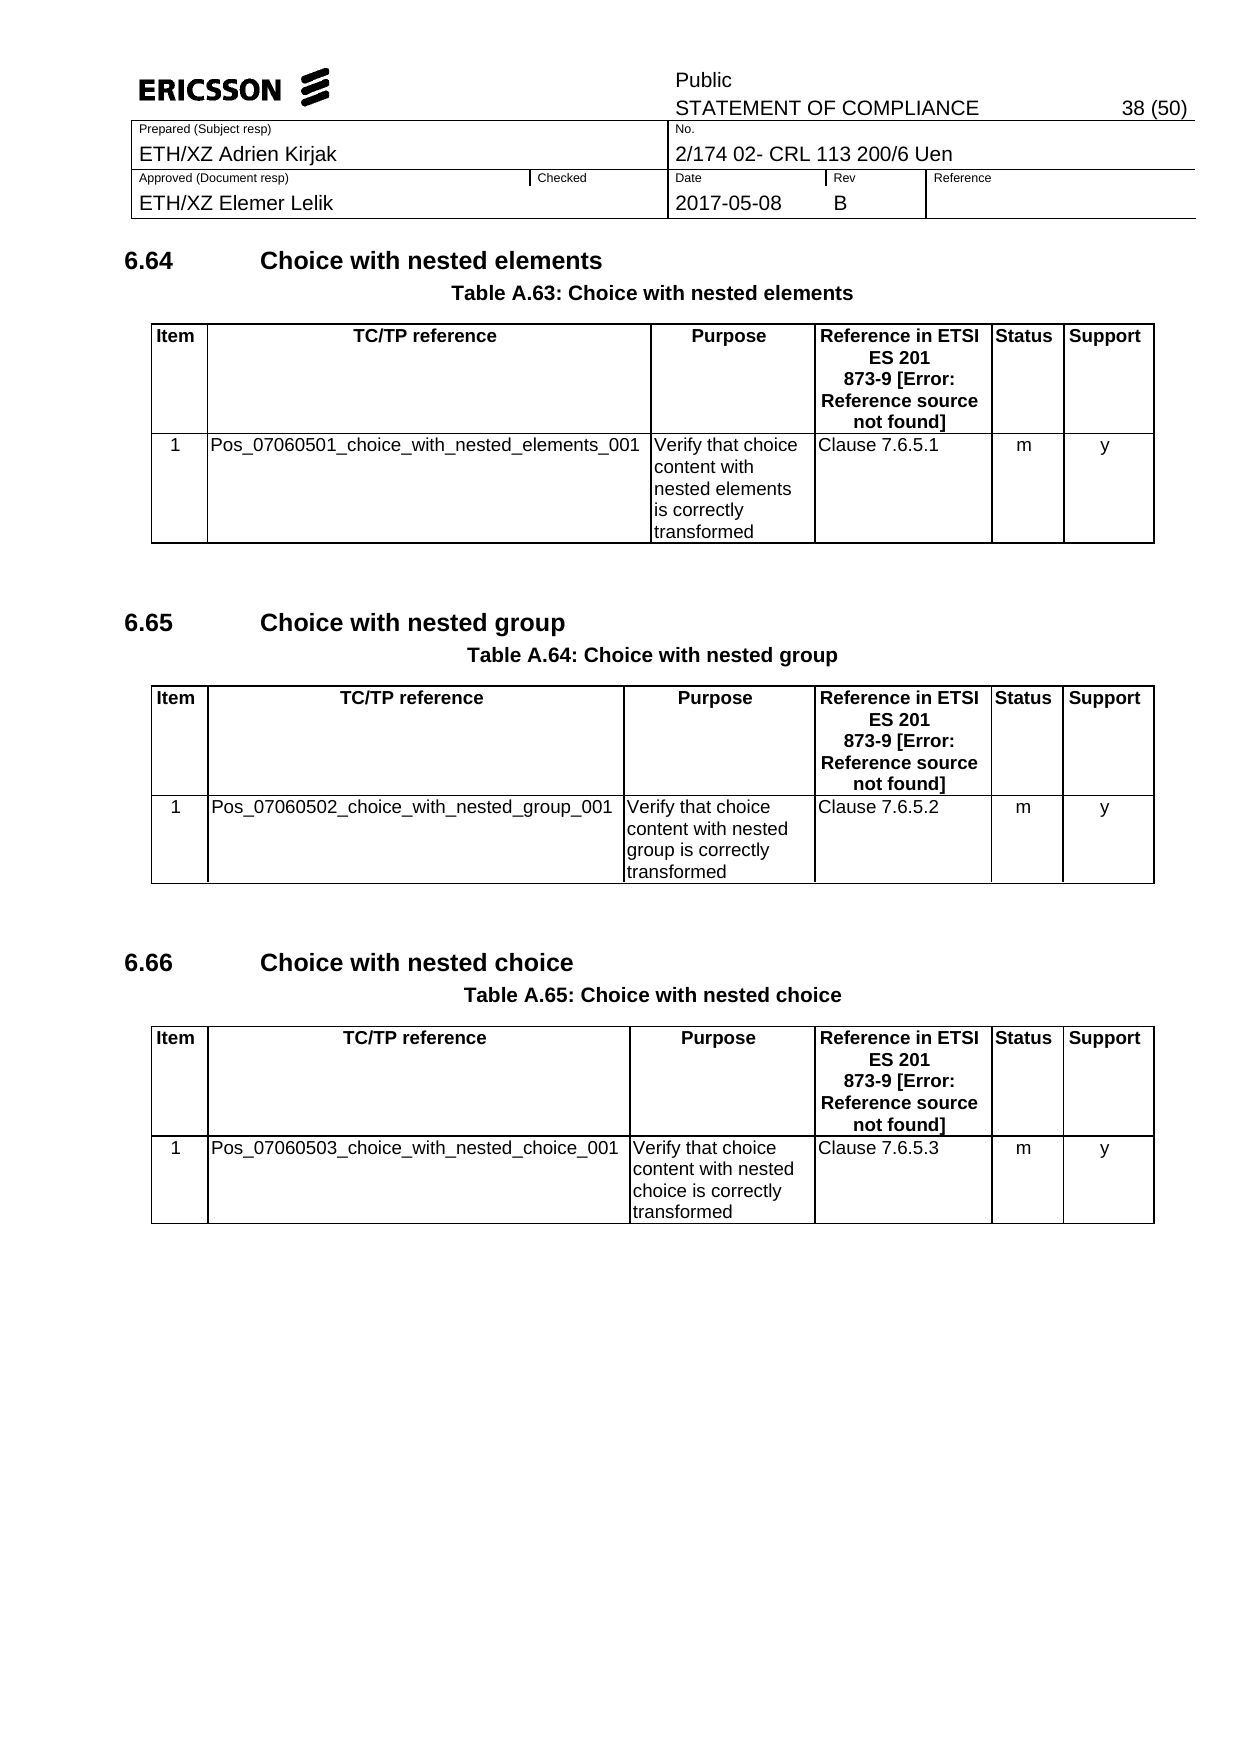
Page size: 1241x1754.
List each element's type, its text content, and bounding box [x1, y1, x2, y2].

table_header Support [1064, 1027, 1153, 1135]
table_header Purpose [625, 687, 814, 794]
subtitle Choice with nested elements [124, 246, 1181, 274]
table_cell 1 [152, 796, 207, 882]
picture [138, 67, 330, 107]
text Table A.64: Choice with nested group [124, 642, 1181, 666]
table_cell Pos_07060503_choice_with_nested_choice_001 [209, 1137, 629, 1223]
table_cell Verify that choice content with nested choice is correctly transformed [631, 1137, 814, 1223]
table_header Status [993, 325, 1063, 433]
table_cell Clause 7.6.5.1 [816, 434, 991, 542]
table_cell m [993, 1137, 1063, 1223]
table_cell 1 [152, 1137, 207, 1223]
text Table A.65: Choice with nested choice [124, 983, 1181, 1007]
table_cell y [1065, 434, 1153, 542]
table_cell m [993, 434, 1063, 542]
table_header Purpose [652, 325, 814, 433]
table_header Status [993, 1027, 1063, 1135]
table_cell 1 [152, 434, 207, 542]
table_header TC/TP reference [209, 1027, 629, 1135]
table_header Item [152, 1027, 207, 1135]
table_cell Verify that choice content with nested group is correctly transformed [625, 796, 814, 882]
table_header Status [992, 687, 1062, 794]
table_header TC/TP reference [209, 687, 623, 794]
table_header Purpose [631, 1027, 814, 1135]
table_cell y [1064, 796, 1153, 882]
subtitle Choice with nested group [124, 607, 1181, 636]
table_cell m [992, 796, 1062, 882]
table_cell Verify that choice content with nested elements is correctly transformed [652, 434, 814, 542]
table_cell Clause 7.6.5.2 [816, 796, 991, 882]
table_cell Pos_07060502_choice_with_nested_group_001 [209, 796, 623, 882]
table_header Item [152, 325, 207, 433]
table_header TC/TP reference [208, 325, 650, 433]
table_cell Pos_07060501_choice_with_nested_elements_001 [208, 434, 650, 542]
table_cell y [1064, 1137, 1153, 1223]
table_header Support [1065, 325, 1153, 433]
text Table A.63: Choice with nested elements [124, 281, 1181, 304]
subtitle Choice with nested choice [124, 948, 1181, 977]
table_header Item [152, 687, 207, 794]
table_header Support [1064, 687, 1153, 794]
table_cell Clause 7.6.5.3 [816, 1137, 991, 1223]
